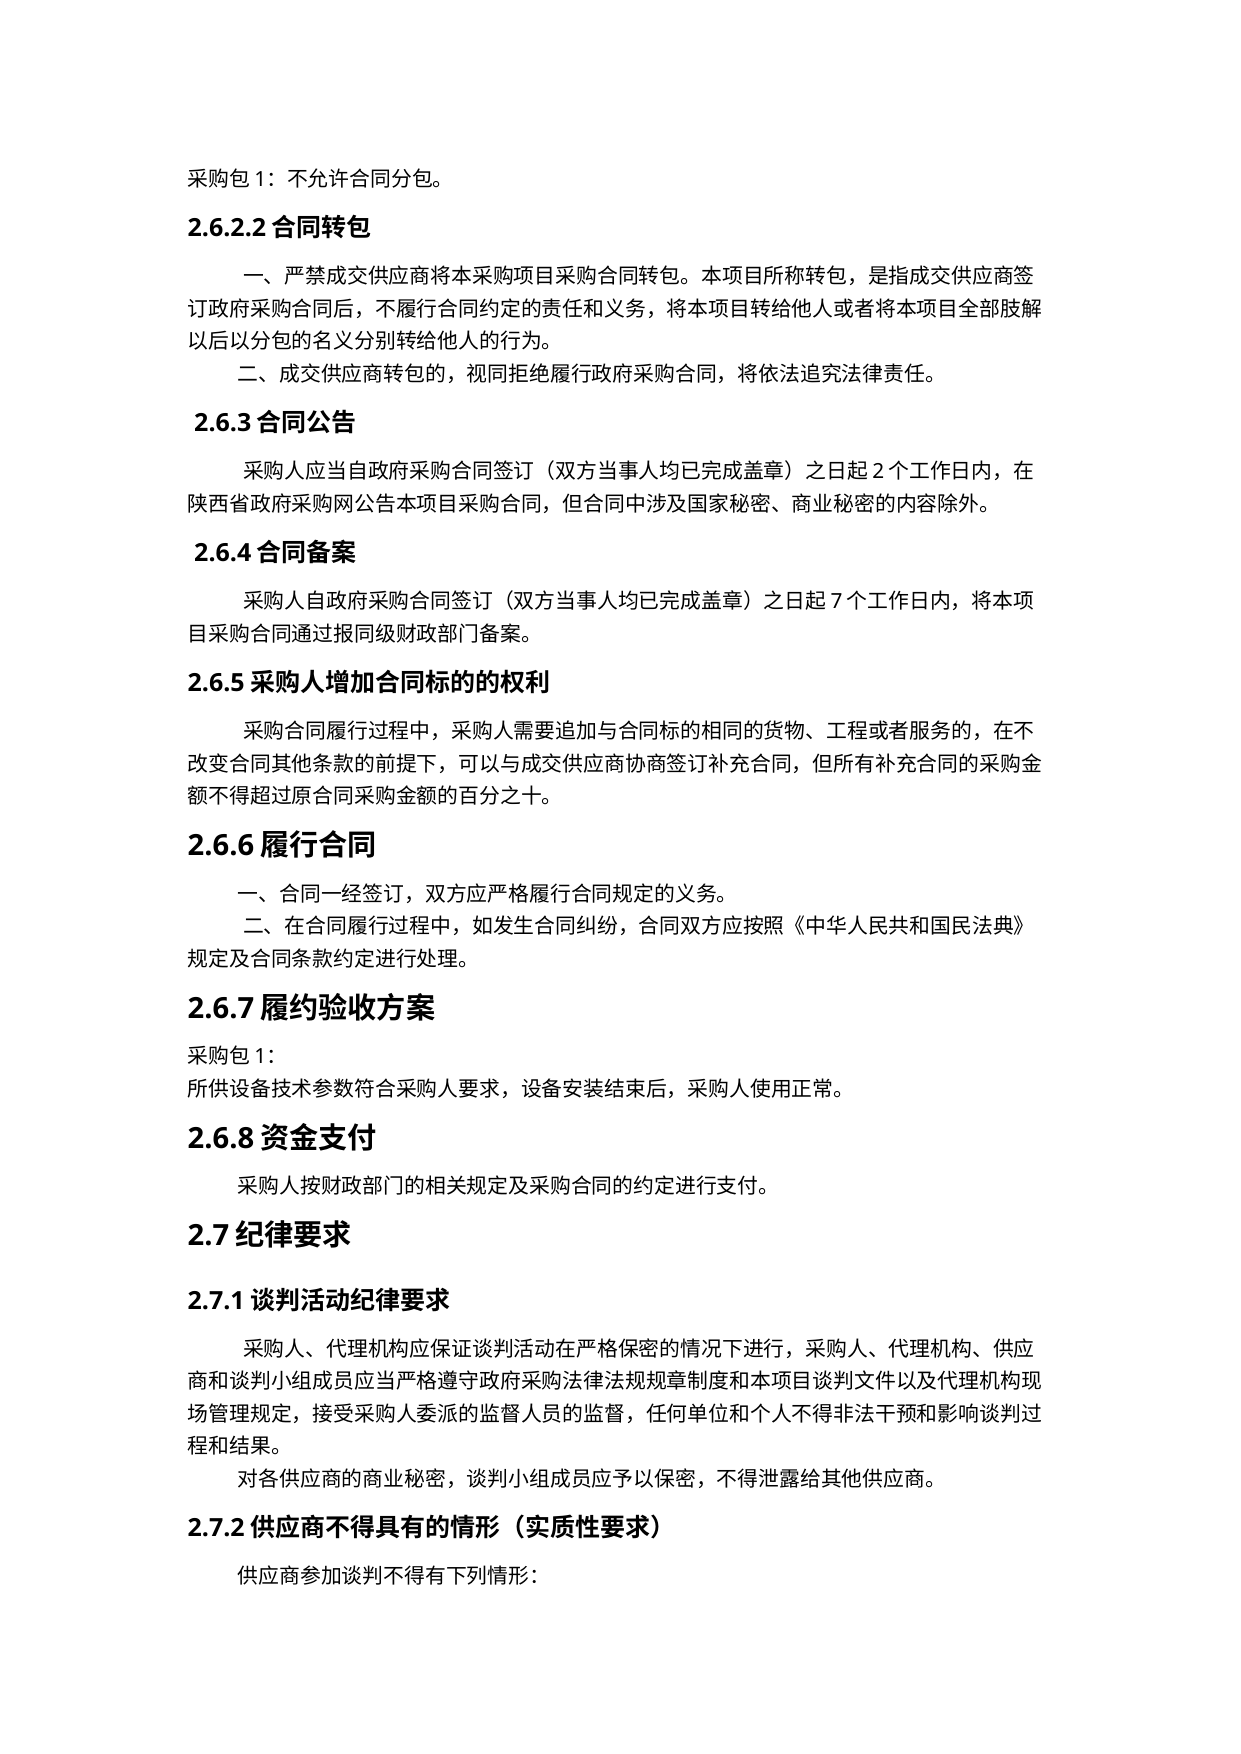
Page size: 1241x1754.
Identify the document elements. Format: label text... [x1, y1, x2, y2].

text 2.6.4合同备案 [187, 519, 1053, 584]
text 采购包1：不允许合同分包。 [187, 162, 1053, 194]
text 一、合同一经签订，双方应严格履行合同规定的义务。 [187, 877, 1053, 909]
text 二、在合同履行过程中，如发生合同纠纷，合同双方应按照《中华人民共和国民法典》规定及合同条款约定进行处理。 [187, 909, 1053, 974]
text 采购人应当自政府采购合同签订（双方当事人均已完成盖章）之日起2个工作日内，在陕西省政府采购网公告本项目采购合同，但合同中涉及国家秘密、商业秘密的内容除外。 [187, 454, 1053, 519]
text 2.6.2.2合同转包 [187, 194, 1053, 259]
text 采购合同履行过程中，采购人需要追加与合同标的相同的货物、工程或者服务的，在不改变合同其他条款的前提下，可以与成交供应商协商签订补充合同，但所有补充合同的采购金额不得超过原合同采购金额的百分之十。 [187, 714, 1053, 812]
text 2.7纪律要求 [187, 1202, 1053, 1267]
text 采购人自政府采购合同签订（双方当事人均已完成盖章）之日起7个工作日内，将本项目采购合同通过报同级财政部门备案。 [187, 584, 1053, 649]
text 2.6.6履行合同 [187, 812, 1053, 877]
text 2.7.2供应商不得具有的情形（实质性要求） [187, 1494, 1053, 1559]
text 二、成交供应商转包的，视同拒绝履行政府采购合同，将依法追究法律责任。 [187, 357, 1053, 389]
text 对各供应商的商业秘密，谈判小组成员应予以保密，不得泄露给其他供应商。 [187, 1462, 1053, 1494]
text 2.6.3合同公告 [187, 389, 1053, 454]
text 一、严禁成交供应商将本采购项目采购合同转包。本项目所称转包，是指成交供应商签订政府采购合同后，不履行合同约定的责任和义务，将本项目转给他人或者将本项目全部肢解以后以分包的名义分别转给他人的行为。 [187, 259, 1053, 357]
text 所供设备技术参数符合采购人要求，设备安装结束后，采购人使用正常。 [187, 1072, 1053, 1104]
text 2.6.8资金支付 [187, 1104, 1053, 1169]
text 采购包1： [187, 1039, 1053, 1072]
text 采购人按财政部门的相关规定及采购合同的约定进行支付。 [187, 1169, 1053, 1202]
text 2.6.7履约验收方案 [187, 974, 1053, 1039]
text 供应商参加谈判不得有下列情形： [187, 1559, 1053, 1592]
text 2.7.1谈判活动纪律要求 [187, 1267, 1053, 1332]
text 采购人、代理机构应保证谈判活动在严格保密的情况下进行，采购人、代理机构、供应商和谈判小组成员应当严格遵守政府采购法律法规规章制度和本项目谈判文件以及代理机构现场管理规定，接受采购人委派的监督人员的监督，任何单位和个人不得非法干预和影响谈判过程和结果。 [187, 1332, 1053, 1462]
text 2.6.5采购人增加合同标的的权利 [187, 649, 1053, 714]
